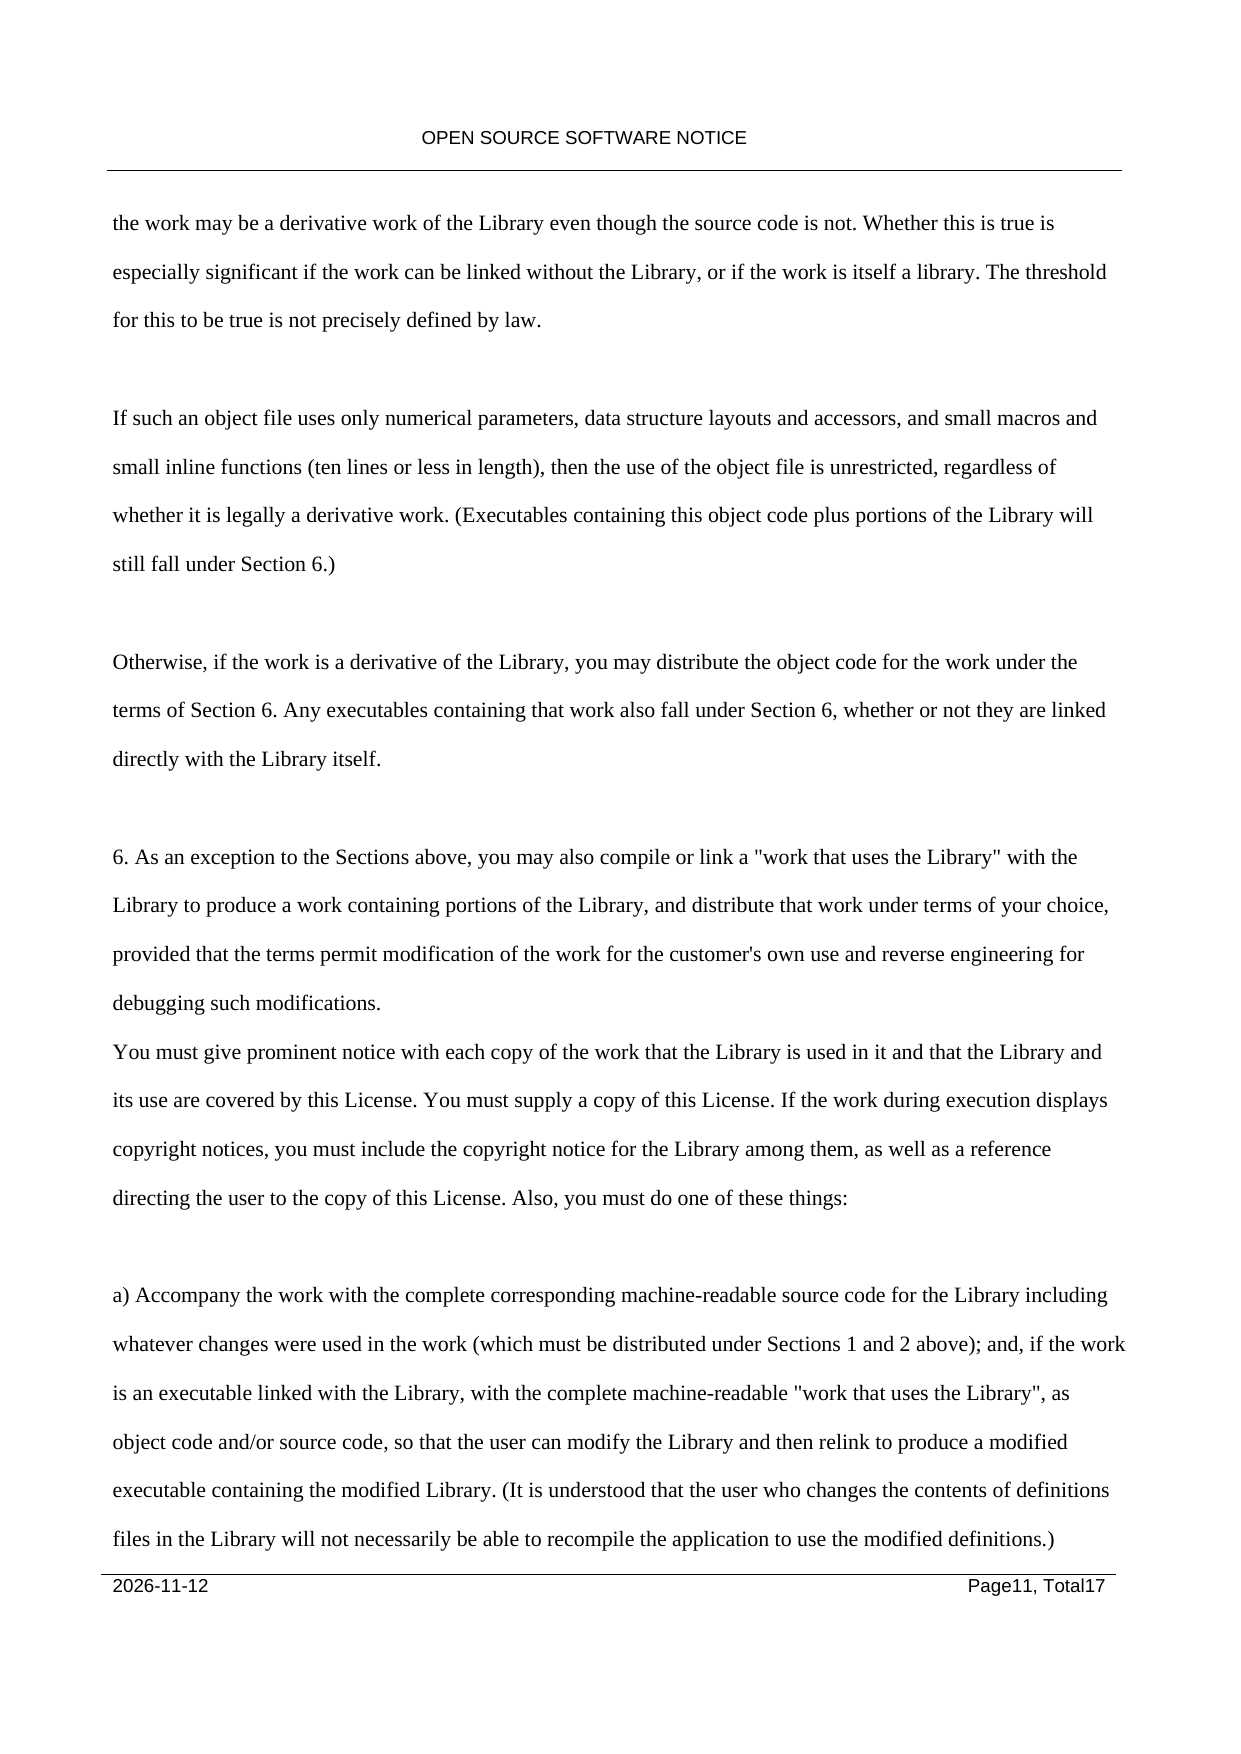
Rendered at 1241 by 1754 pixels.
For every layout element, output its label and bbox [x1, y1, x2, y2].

text [112, 206, 1128, 1555]
